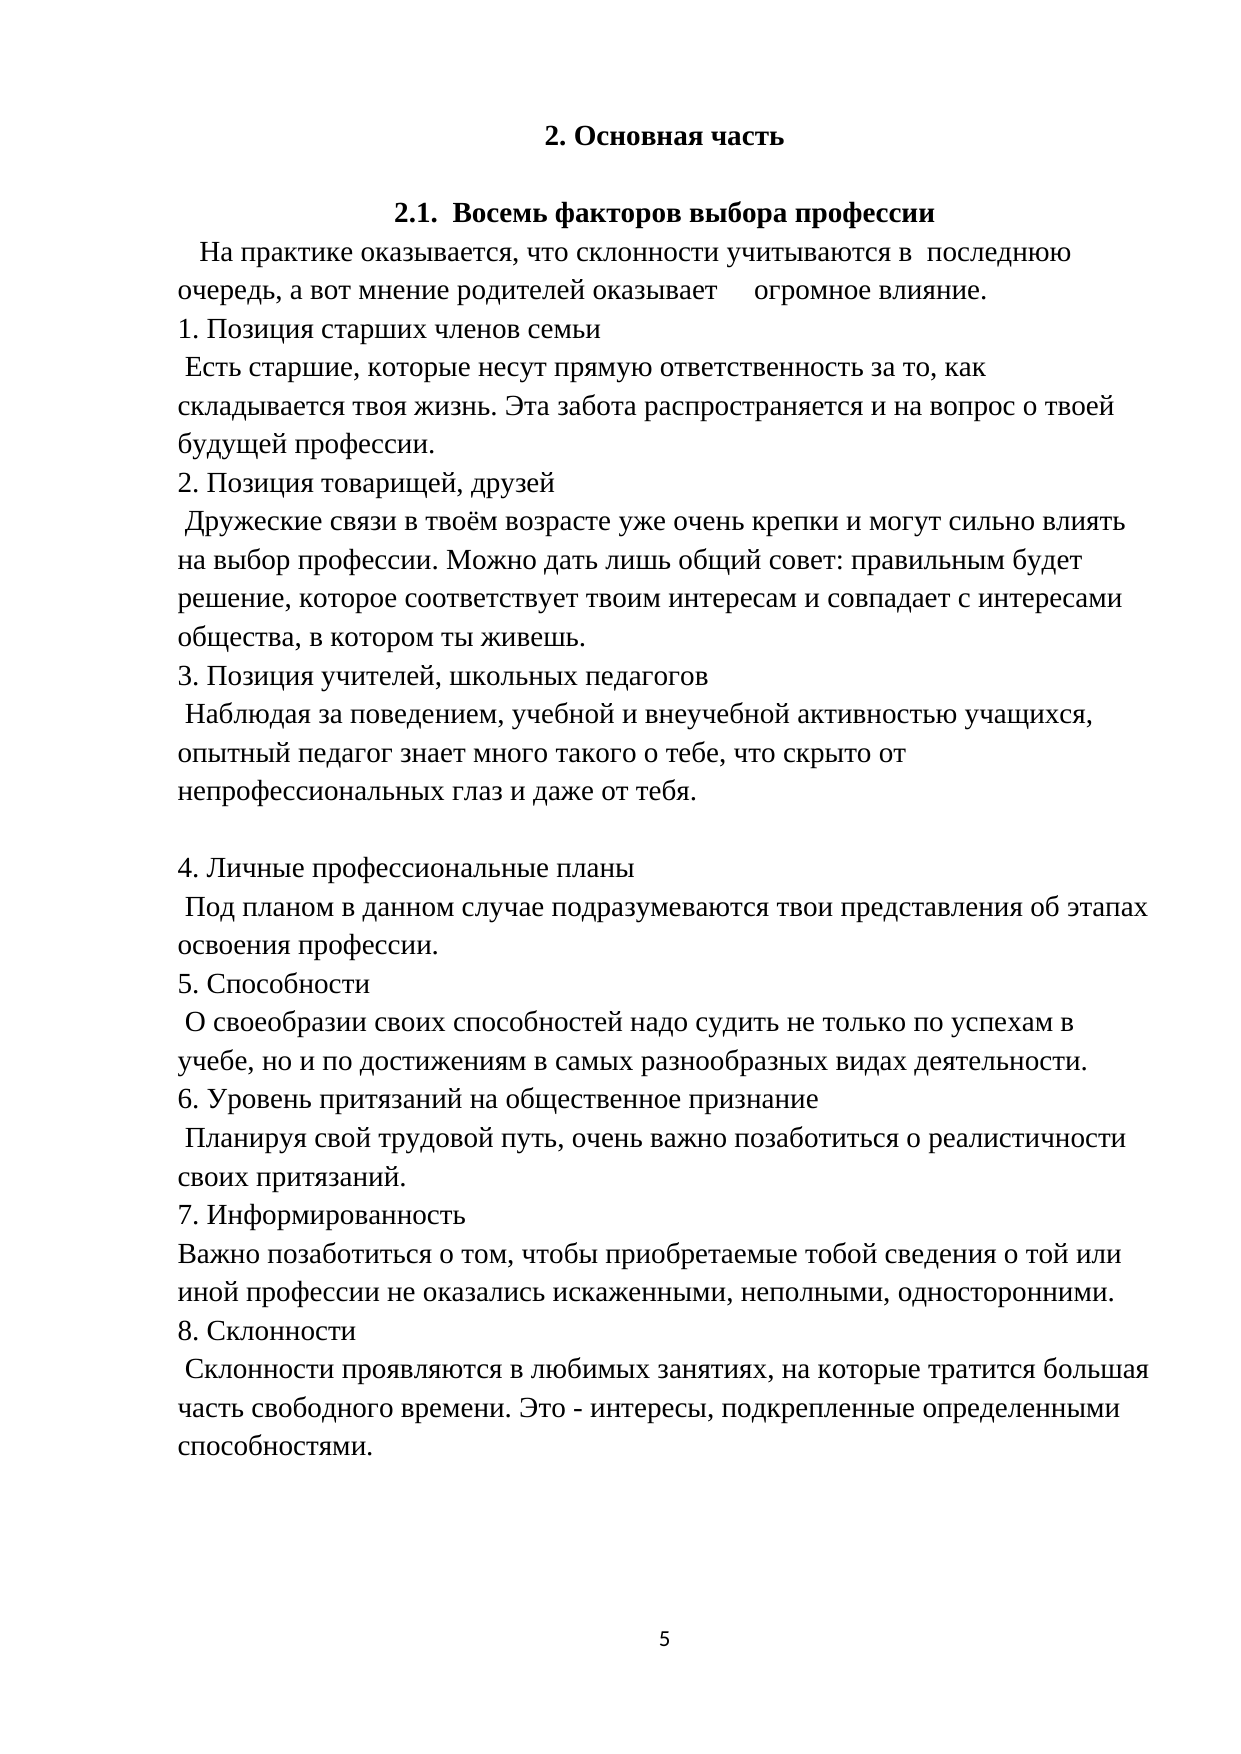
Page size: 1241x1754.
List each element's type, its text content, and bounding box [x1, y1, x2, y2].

text 7. Информированность [177, 1197, 1152, 1231]
text Планируя свой трудовой путь, очень важно позаботиться о реалистичности своих притязаний. [177, 1120, 1152, 1192]
text На практике оказывается, что склонности учитываются в последнюю очередь, а вот мнение родителей оказывает огромное влияние. [177, 234, 1152, 306]
text О своеобразии своих способностей надо судить не только по успехам в учебе, но и по достижениям в самых разнообразных видах деятельности. [177, 1004, 1152, 1077]
text Важно позаботиться о том, чтобы приобретаемые тобой сведения о той или иной профессии не оказались искаженными, неполными, односторонними. [177, 1236, 1152, 1308]
text Под планом в данном случае подразумеваются твои представления об этапах освоения профессии. [177, 889, 1152, 961]
text 2. Основная часть [177, 118, 1152, 152]
text 4. Личные профессиональные планы [177, 850, 1152, 884]
text 6. Уровень притязаний на общественное признание [177, 1082, 1152, 1115]
text 2.1. Восемь факторов выбора профессии [177, 195, 1152, 229]
text 8. Склонности [177, 1313, 1152, 1346]
text 3. Позиция учителей, школьных педагогов [177, 658, 1152, 691]
text 2. Позиция товарищей, друзей [177, 465, 1152, 498]
text Есть старшие, которые несут прямую ответственность за то, как складывается твоя жизнь. Эта забота распространяется и на вопрос о твоей будущей профессии. [177, 349, 1152, 460]
text Дружеские связи в твоём возрасте уже очень крепки и могут сильно влиять на выбор профессии. Можно дать лишь общий совет: правильным будет решение, которое соответствует твоим интересам и совпадает с интересами общества, в котором ты живешь. [177, 503, 1152, 653]
text Наблюдая за поведением, учебной и внеучебной активностью учащихся, опытный педагог знает много такого о тебе, что скрыто от непрофессиональных глаз и даже от тебя. [177, 696, 1152, 807]
text Склонности проявляются в любимых занятиях, на которые тратится большая часть свободного времени. Это - интересы, подкрепленные определенными способностями. [177, 1351, 1152, 1462]
text 5. Способности [177, 966, 1152, 999]
text 1. Позиция старших членов семьи [177, 311, 1152, 344]
